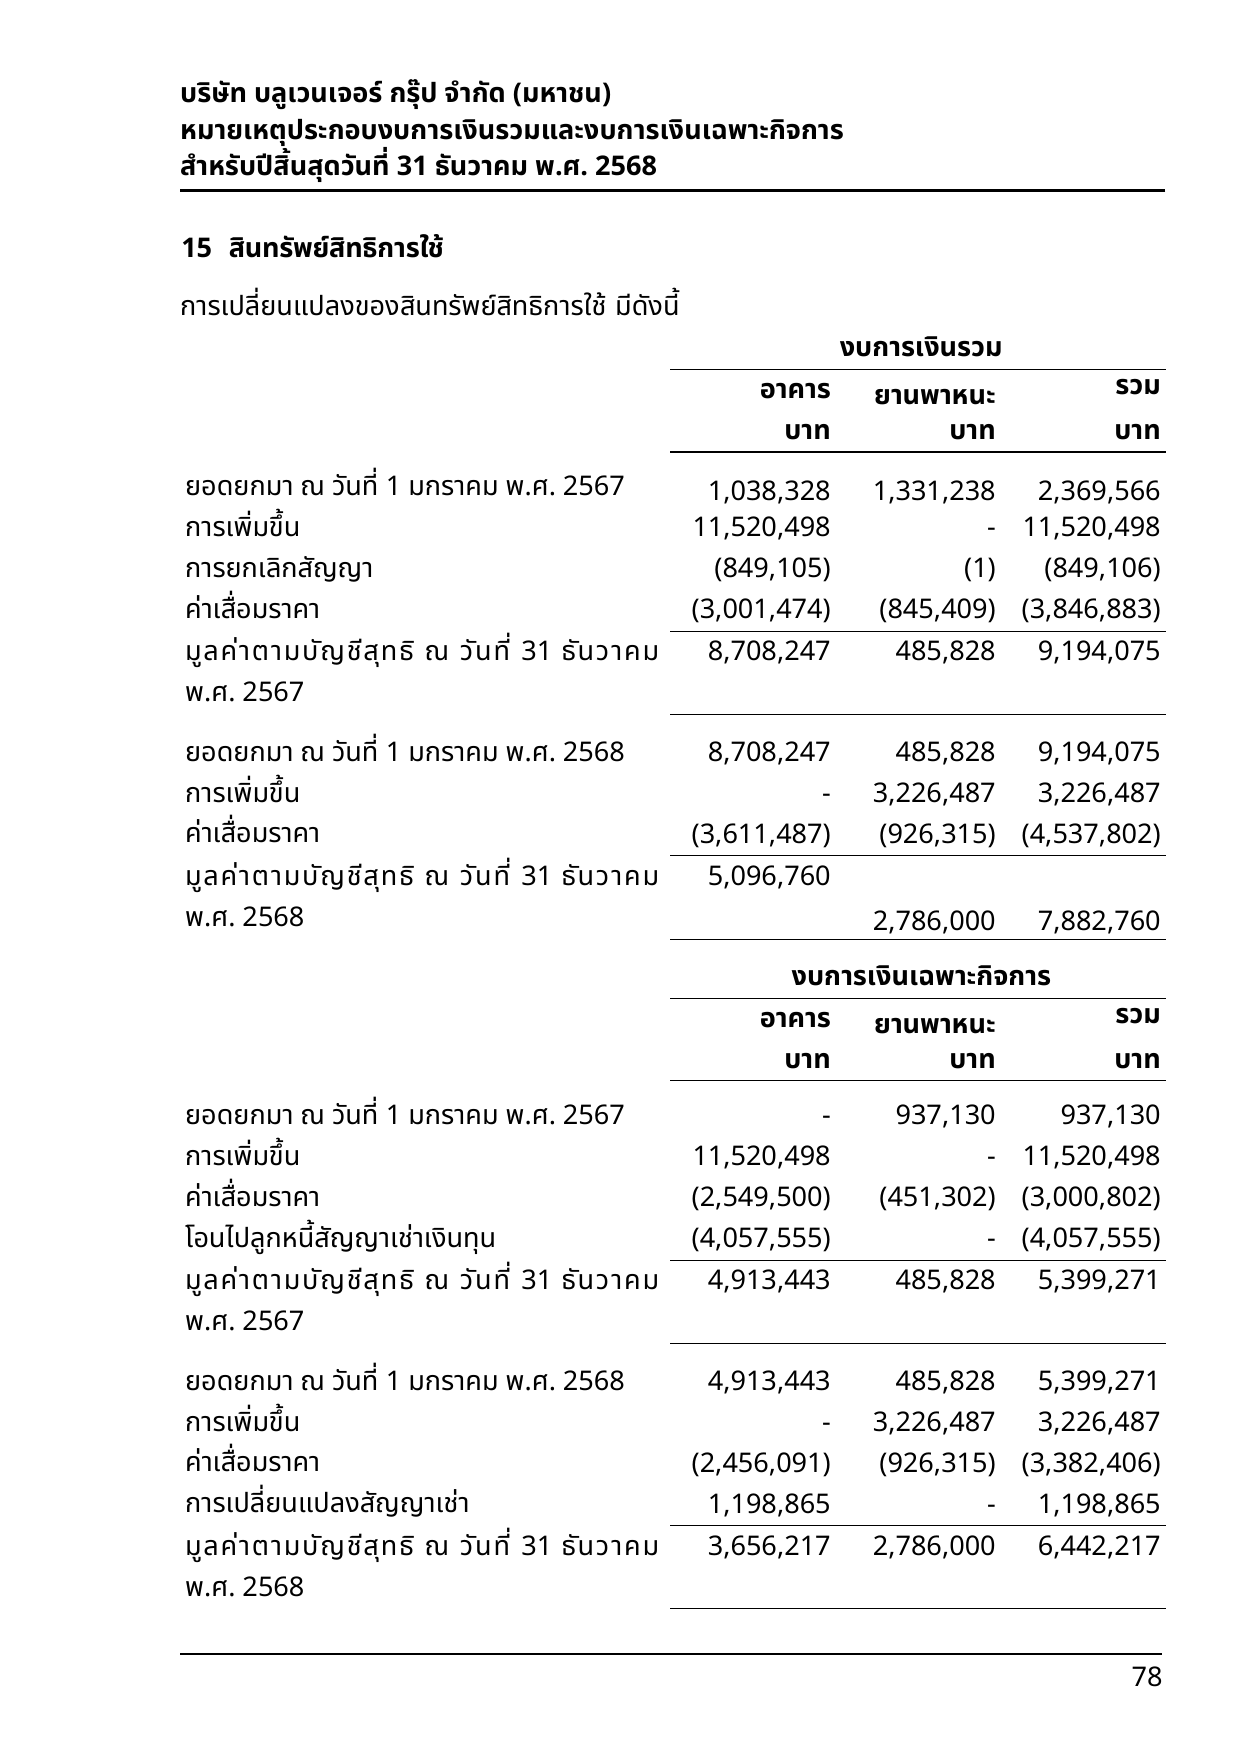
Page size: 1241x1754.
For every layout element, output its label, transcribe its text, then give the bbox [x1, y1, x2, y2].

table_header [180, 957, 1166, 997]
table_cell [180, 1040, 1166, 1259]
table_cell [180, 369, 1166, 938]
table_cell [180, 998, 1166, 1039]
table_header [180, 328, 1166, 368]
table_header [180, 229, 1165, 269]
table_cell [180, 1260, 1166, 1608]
text การเปลี่ยนแปลงของสินทรัพย์สิทธิการใช้ มีดังนี้ [180, 287, 1165, 328]
